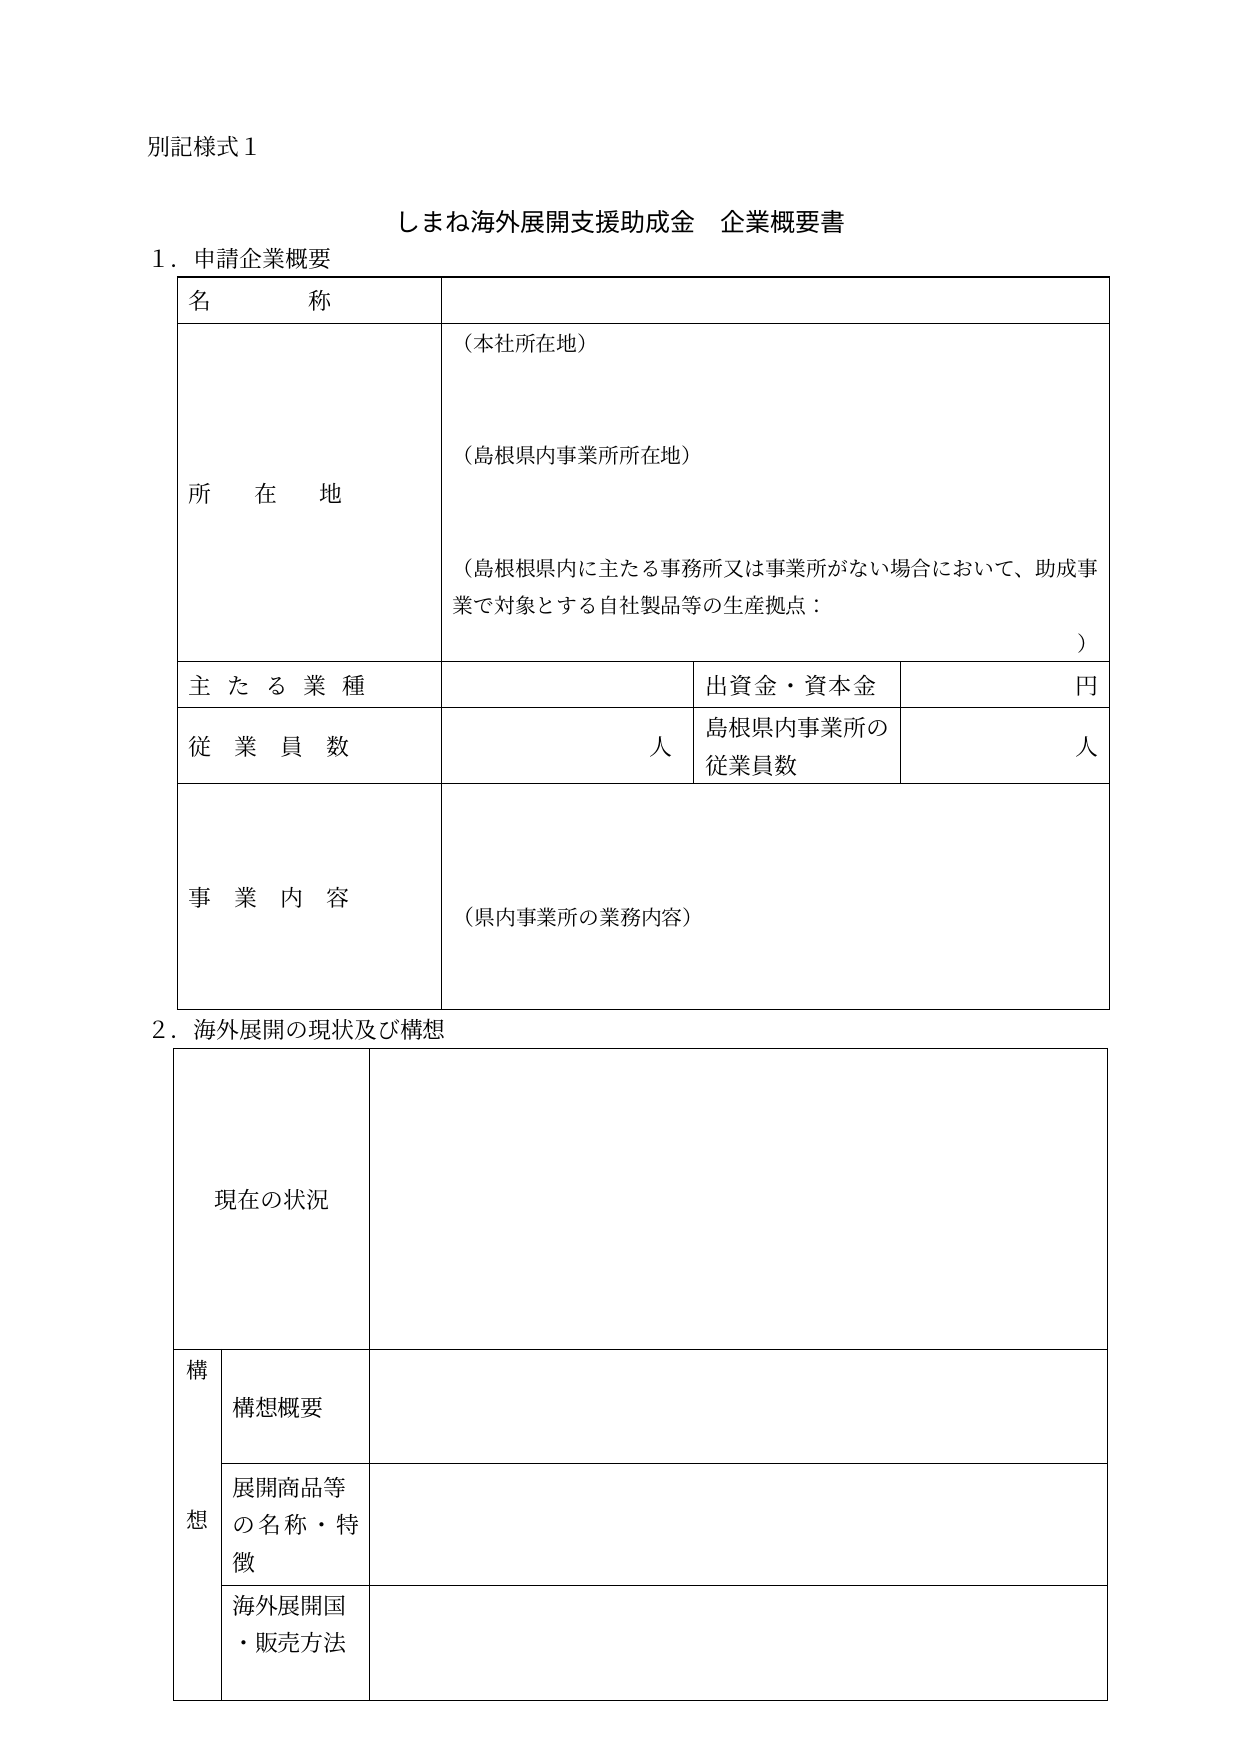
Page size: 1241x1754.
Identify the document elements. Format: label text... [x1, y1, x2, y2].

text 別記様式１ [148, 126, 1092, 164]
table_cell 海外展開国 ・販売方法 [222, 1586, 369, 1700]
text しまね海外展開支援助成金 企業概要書 [148, 201, 1092, 239]
table_cell 人 [901, 708, 1109, 783]
table_cell 従業員数 [178, 708, 441, 783]
table_cell 島根県内事業所の従業員数 [694, 708, 900, 783]
table_header 現在の状況 [174, 1049, 369, 1349]
table_header 名称 [178, 278, 441, 322]
table_cell 円 [901, 662, 1109, 707]
table_cell （県内事業所の業務内容） [442, 784, 1109, 1009]
table_cell [370, 1586, 1107, 1700]
table_cell [370, 1464, 1107, 1585]
table_cell [370, 1350, 1107, 1462]
table_cell 展開商品等 の名称・特徴 [222, 1464, 369, 1585]
table_cell 事業内容 [178, 784, 441, 1009]
table_cell 人 [442, 708, 693, 783]
text ２．海外展開の現状及び構想 [148, 1010, 1092, 1048]
table_cell 所在地 [178, 324, 441, 661]
table_cell 構 想 [174, 1350, 221, 1700]
table_cell 構想概要 [222, 1350, 369, 1462]
table_cell 主たる業種 [178, 662, 441, 707]
table_header [442, 278, 1109, 322]
list １．申請企業概要 [148, 239, 1092, 276]
table_header [370, 1049, 1107, 1349]
table_cell [442, 662, 693, 707]
table_cell 出資金・資本金 [694, 662, 900, 707]
table_cell （本社所在地） （島根県内事業所所在地） （島根根県内に主たる事務所又は事業所がない場合において、助成事業で対象とする自社製品等の生産拠点： ） [442, 324, 1109, 661]
